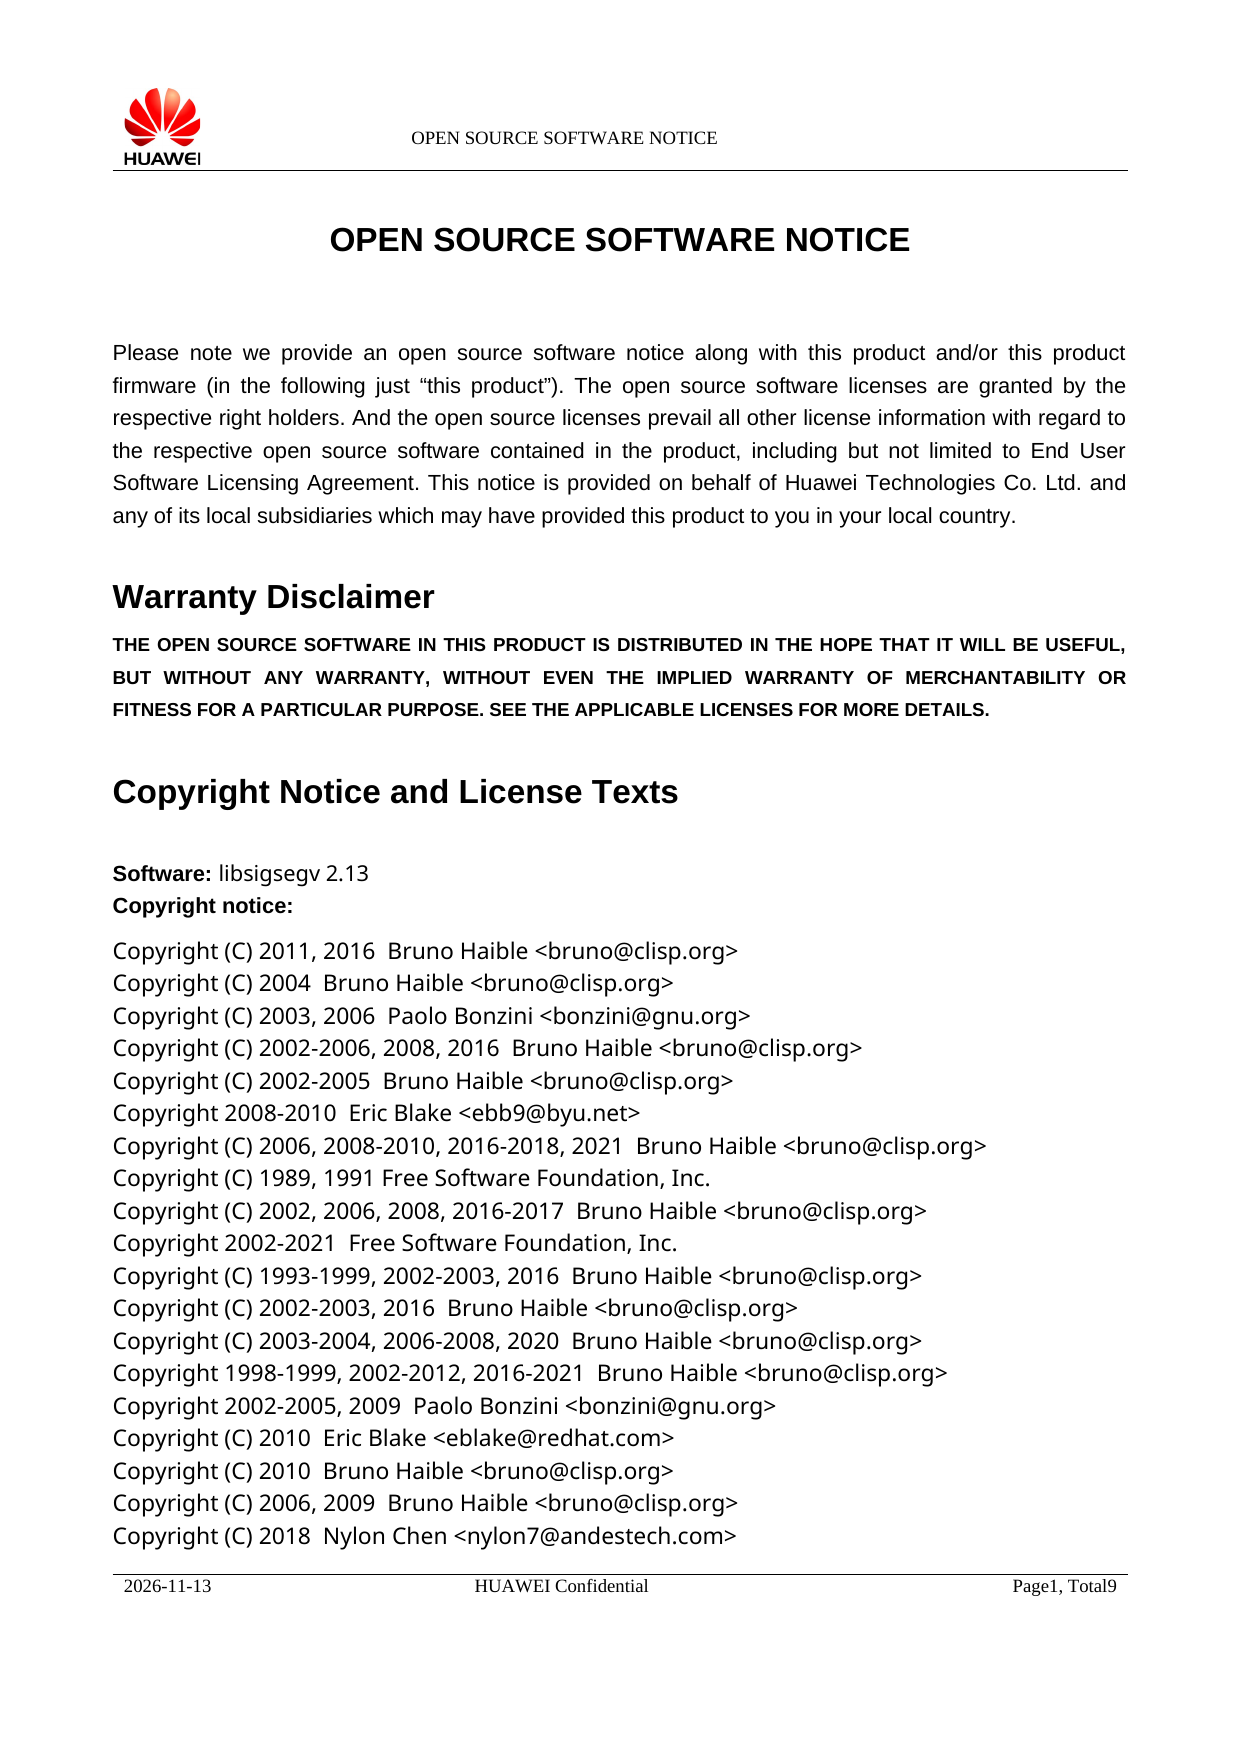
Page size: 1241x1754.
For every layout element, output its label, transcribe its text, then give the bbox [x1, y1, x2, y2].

title Software: libsigsegv 2.13 [112, 856, 1128, 889]
text Copyright Notice and License Texts [112, 759, 1128, 824]
text Please note we provide an open source software notice along with this product and/or this product firmware (in the following just “this product”). The open source software licenses are granted by the respective right holders. And the open source licenses prevail all other license information with regard to the respective open source software contained in the product, including but not limited to End User Software Licensing Agreement. This notice is provided on behalf of Huawei Technologies Co. Ltd. and any of its local subsidiaries which may have provided this product to you in your local country. [112, 336, 1128, 531]
text Warranty Disclaimer [112, 564, 1128, 629]
text Copyright notice: [112, 889, 1128, 921]
text OPEN SOURCE SOFTWARE NOTICE [112, 206, 1128, 271]
text The open source software in this product is distributed in the hope that it will be useful, but WITHOUT ANY WARRANTY, without even the implied warranty of MERCHANTABILITY or FITNESS FOR A PARTICULAR PURPOSE. See the applicable licenses for more details. [112, 629, 1128, 726]
picture [124, 88, 201, 165]
